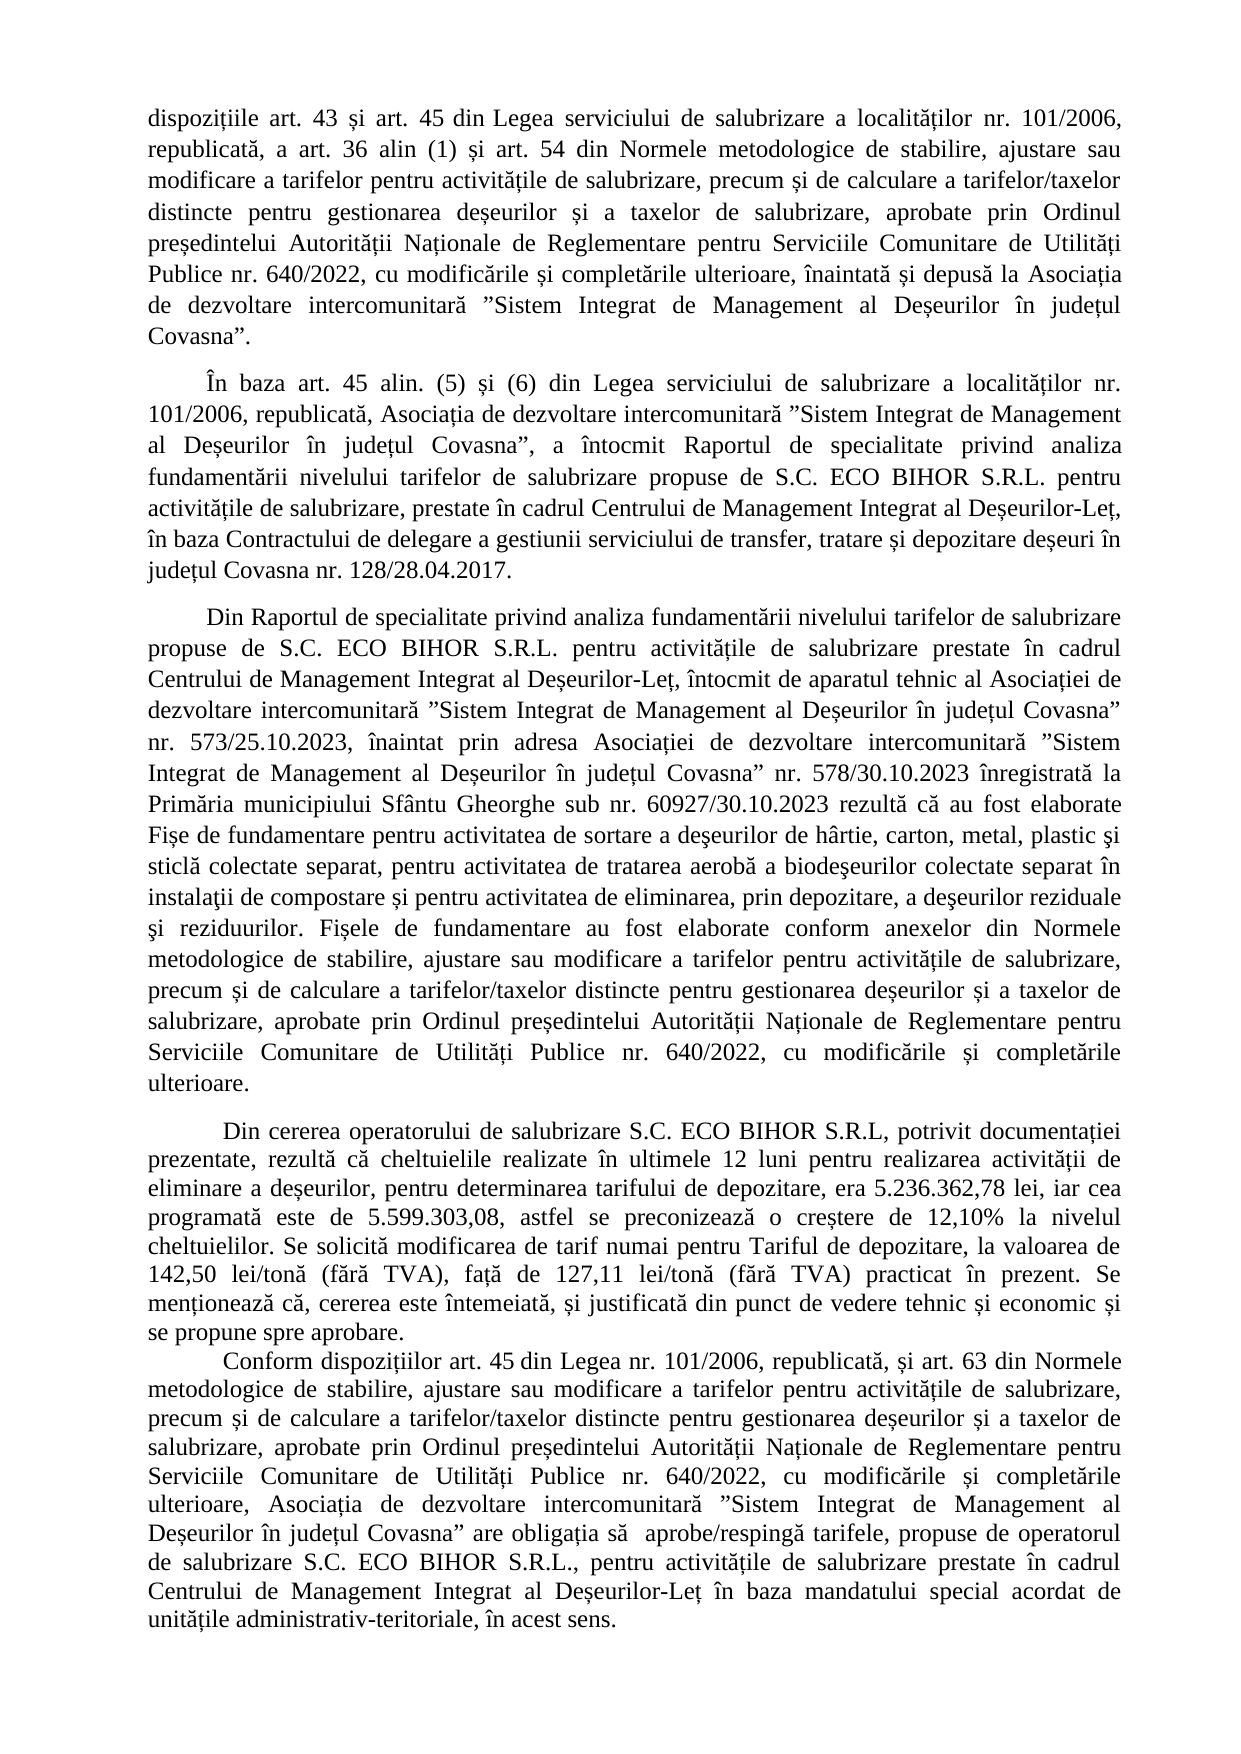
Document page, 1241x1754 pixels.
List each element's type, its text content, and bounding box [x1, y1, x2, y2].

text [148, 103, 1122, 349]
list Conform dispozițiilor art. 45 din Legea nr. 101/2006, republicată, și art. 63 din Normele metodologice de stabilire, ajustare sau modificare a tarifelor pentru activitățile de salubrizare, precum și de calculare a tarifelor/taxelor distincte pentru gestionarea deșeurilor și a taxelor de salubrizare, aprobate prin Ordinul președintelui Autorității Naționale de Reglementare pentru Serviciile Comunitare de Utilități Publice nr. 640/2022, cu modificările și completările ulterioare, Asociația de dezvoltare intercomunitară ”Sistem Integrat de Management al Deșeurilor în județul Covasna” are obligația să aprobe/respingă tarifele, propuse de operatorul de salubrizare S.C. ECO BIHOR S.R.L., pentru activitățile de salubrizare prestate în cadrul Centrului de Management Integrat al Deșeurilor-Leț în baza mandatului special acordat de unitățile administrativ-teritoriale, în acest sens. [148, 1346, 1122, 1633]
text În baza art. 45 alin. (5) și (6) din Legea serviciului de salubrizare a localităților nr. 101/2006, republicată, Asociația de dezvoltare intercomunitară ”Sistem Integrat de Management al Deșeurilor în județul Covasna”, a întocmit Raportul de specialitate privind analiza fundamentării nivelului tarifelor de salubrizare propuse de S.C. ECO BIHOR S.R.L. pentru activitățile de salubrizare, prestate în cadrul Centrului de Management Integrat al Deșeurilor-Leț, în baza Contractului de delegare a gestiunii serviciului de transfer, tratare și depozitare deșeuri în județul Covasna nr. 128/28.04.2017. [148, 368, 1122, 583]
list Din cererea operatorului de salubrizare S.C. ECO BIHOR S.R.L, potrivit documentației prezentate, rezultă că cheltuielile realizate în ultimele 12 luni pentru realizarea activității de eliminare a deșeurilor, pentru determinarea tarifului de depozitare, era 5.236.362,78 lei, iar cea programată este de 5.599.303,08, astfel se preconizează o creștere de 12,10% la nivelul cheltuielilor. Se solicită modificarea de tarif numai pentru Tariful de depozitare, la valoarea de 142,50 lei/tonă (fără TVA), față de 127,11 lei/tonă (fără TVA) practicat în prezent. Se menționează că, cererea este întemeiată, și justificată din punct de vedere tehnic și economic și se propune spre aprobare. [148, 1116, 1122, 1346]
text Din Raportul de specialitate privind analiza fundamentării nivelului tarifelor de salubrizare propuse de S.C. ECO BIHOR S.R.L. pentru activitățile de salubrizare prestate în cadrul Centrului de Management Integrat al Deșeurilor-Leț, întocmit de aparatul tehnic al Asociației de dezvoltare intercomunitară ”Sistem Integrat de Management al Deșeurilor în județul Covasna” nr. 573/25.10.2023, înaintat prin adresa Asociației de dezvoltare intercomunitară ”Sistem Integrat de Management al Deșeurilor în județul Covasna” nr. 578/30.10.2023 înregistrată la Primăria municipiului Sfântu Gheorghe sub nr. 60927/30.10.2023 rezultă că au fost elaborate Fișe de fundamentare pentru activitatea de sortare a deşeurilor de hârtie, carton, metal, plastic şi sticlă colectate separat, pentru activitatea de tratarea aerobă a biodeşeurilor colectate separat în instalaţii de compostare și pentru activitatea de eliminarea, prin depozitare, a deşeurilor reziduale şi reziduurilor. Fișele de fundamentare au fost elaborate conform anexelor din Normele metodologice de stabilire, ajustare sau modificare a tarifelor pentru activitățile de salubrizare, precum și de calculare a tarifelor/taxelor distincte pentru gestionarea deșeurilor și a taxelor de salubrizare, aprobate prin Ordinul președintelui Autorității Naționale de Reglementare pentru Serviciile Comunitare de Utilități Publice nr. 640/2022, cu modificările și completările ulterioare. [148, 602, 1122, 1097]
